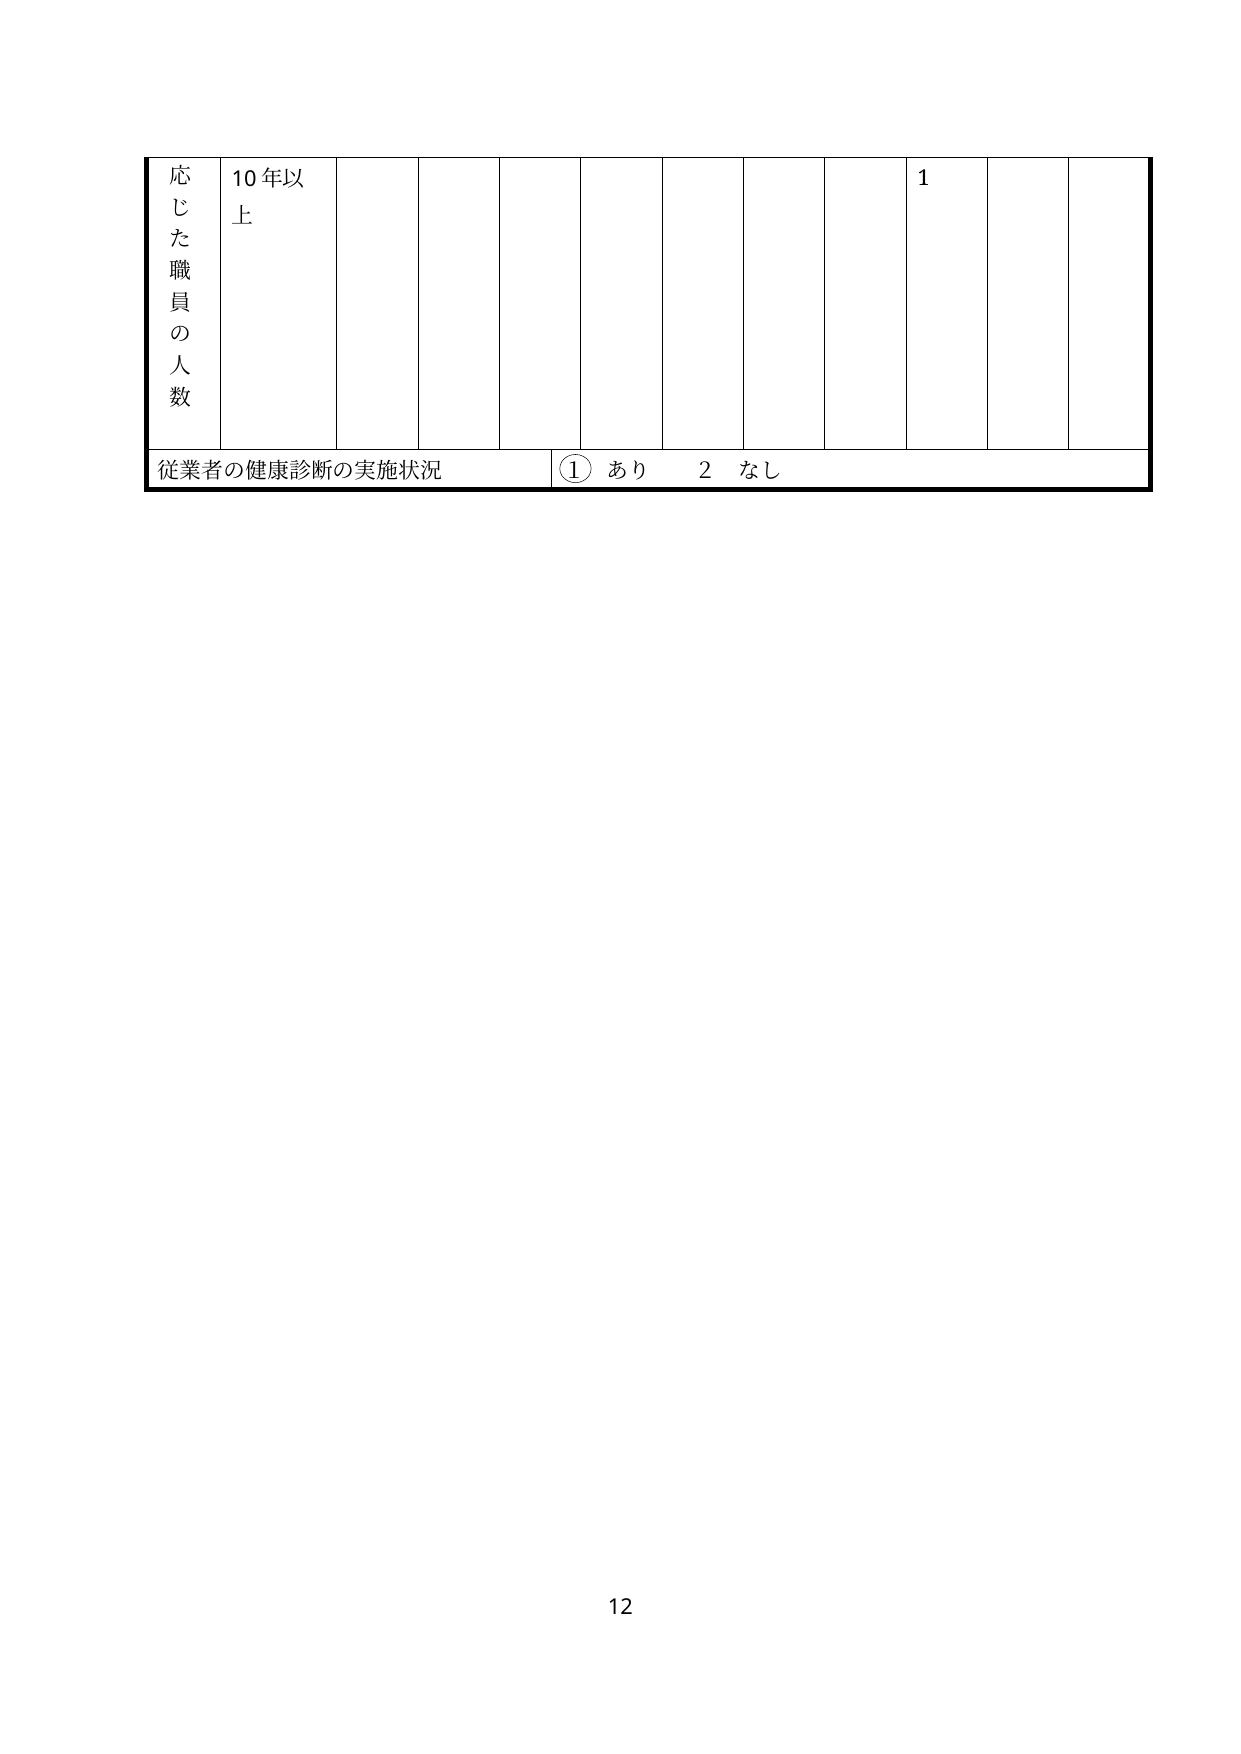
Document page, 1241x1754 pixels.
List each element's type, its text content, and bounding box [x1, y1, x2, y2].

table_cell [337, 158, 418, 449]
table_cell [500, 158, 580, 449]
table_cell 10年以上 [221, 158, 336, 449]
table_cell [581, 158, 662, 449]
table_cell １ あり ２ なし [552, 450, 1148, 487]
table_cell [663, 158, 743, 449]
table_cell [419, 158, 499, 449]
table_cell [1069, 158, 1148, 449]
table_cell 従業者の健康診断の実施状況 [149, 450, 551, 487]
table_cell 1 [907, 158, 987, 449]
table_cell [825, 158, 906, 449]
table_cell [744, 158, 824, 449]
table_cell [988, 158, 1068, 449]
